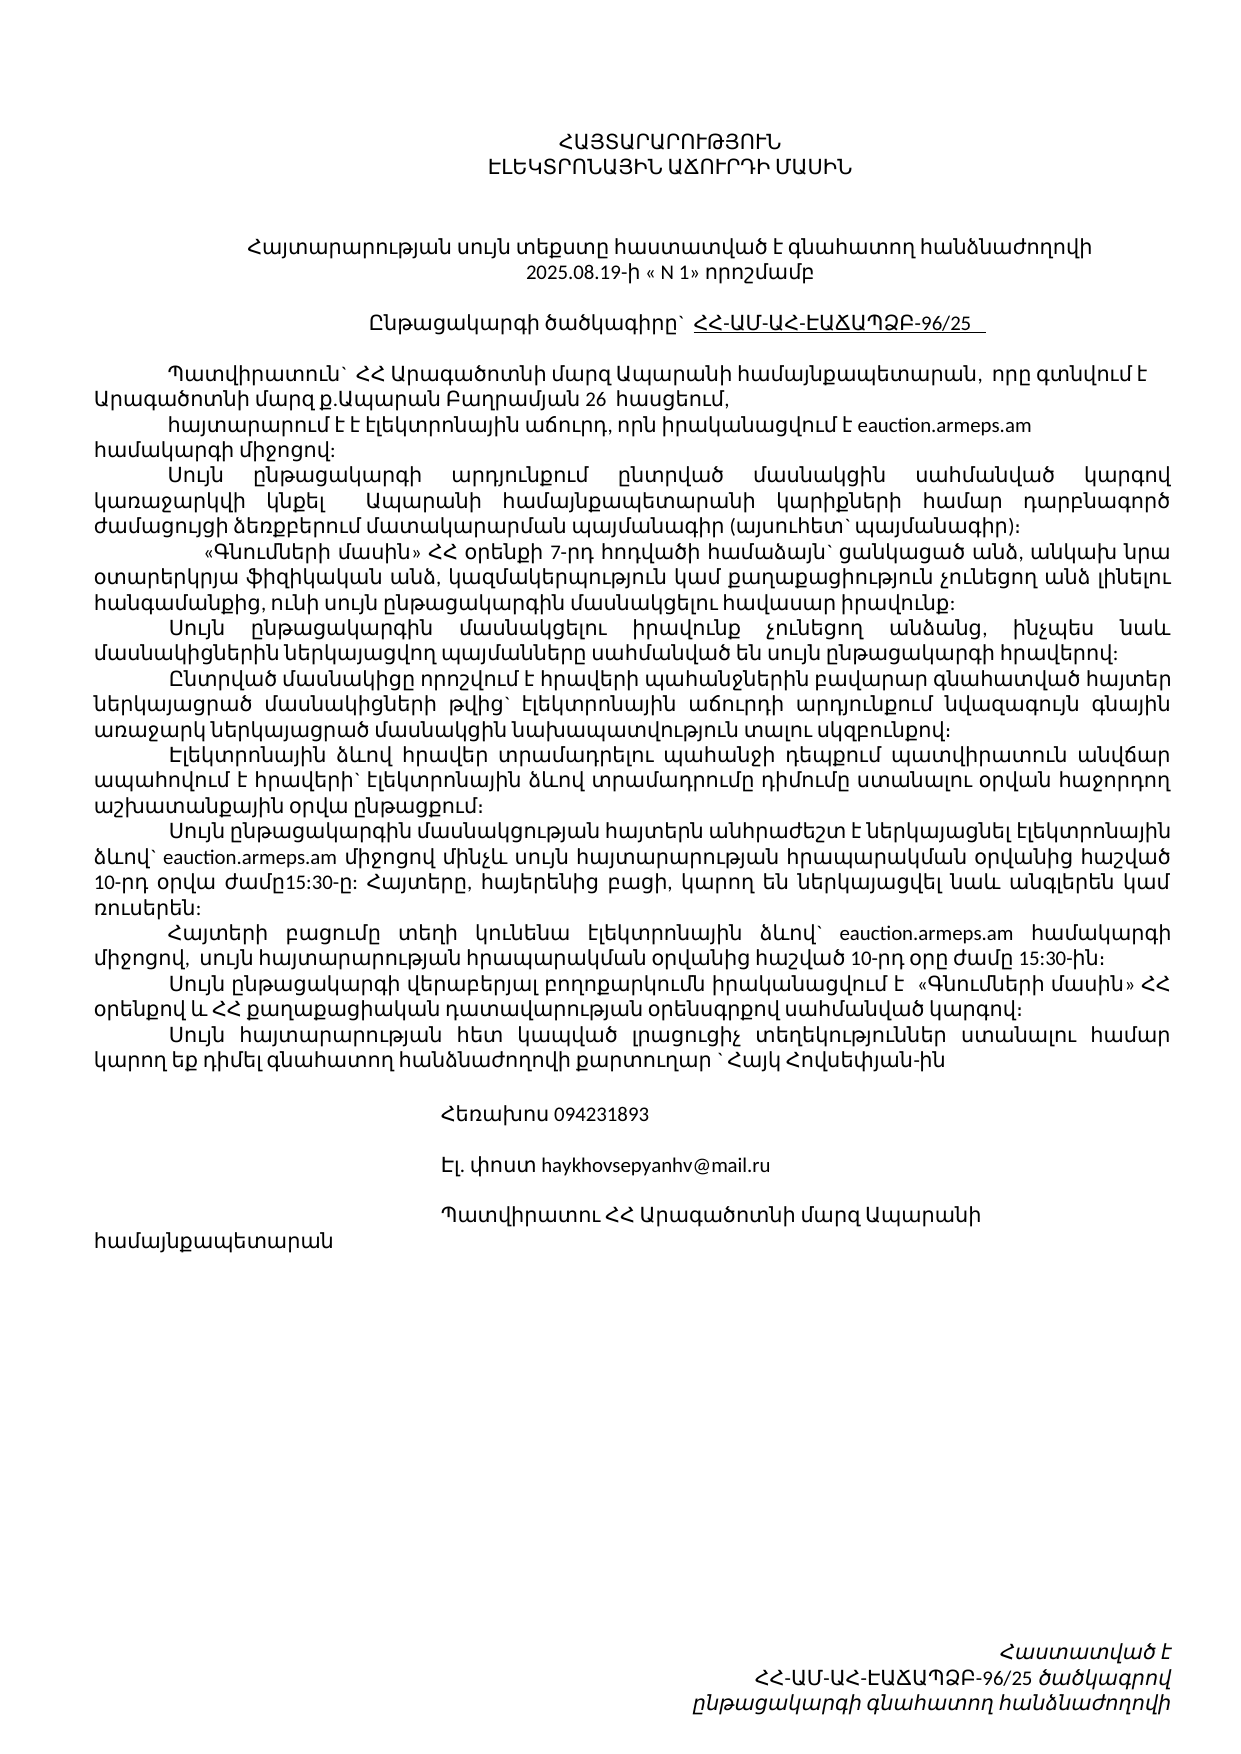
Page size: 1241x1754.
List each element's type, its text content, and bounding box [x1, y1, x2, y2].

text ԷԼԵԿՏՐՈՆԱՅԻՆ ԱՃՈՒՐԴԻ ՄԱՍԻՆ [94, 154, 1171, 180]
text 2025.08.19 -ի « N 1» որոշմամբ [94, 259, 1171, 285]
text Պատվիրատուն` ՀՀ Արագածոտնի մարզ Ապարանի համայնքապետարան, որը գտնվում է Արագածոտնի մարզ ք.Ապարան Բաղրամյան 26 հասցեում, [94, 361, 1171, 412]
text Սույն ընթացակարգի արդյունքում ընտրված մասնակցին սահմանված կարգով կառաջարկվի կնքել Ապարանի համայնքապետարանի կարիքների համար դարբնագործ ժամացույցի ձեռքբերում մատակարարման պայմանագիր (այսուհետ` պայմանագիր)։ [94, 463, 1171, 539]
text Սույն ընթացակարգին մասնակցելու իրավունք չունեցող անձանց, ինչպես նաև մասնակիցներին ներկայացվող պայմանները սահմանված են սույն ընթացակարգի հրավերով: [94, 615, 1171, 666]
text Էլեկտրոնային ձևով հրավեր տրամադրելու պահանջի դեպքում պատվիրատուն անվճար ապահովում է հրավերի` էլեկտրոնային ձևով տրամադրումը դիմումը ստանալու օրվան հաջորդող աշխատանքային օրվա ընթացքում։ [94, 742, 1171, 818]
text Սույն հայտարարության հետ կապված լրացուցիչ տեղեկություններ ստանալու համար կարող եք դիմել գնահատող հանձնաժողովի քարտուղար ` Հայկ Հովսեփյան-ին [94, 1022, 1171, 1073]
text Սույն ընթացակարգի վերաբերյալ բողոքարկումն իրականացվում է «Գնումների մասին» ՀՀ օրենքով և ՀՀ քաղաքացիական դատավարության օրենսգրքով սահմանված կարգով։ [94, 971, 1171, 1022]
text «Գնումների մասին» ՀՀ օրենքի 7-րդ հոդվածի համաձայն` ցանկացած անձ, անկախ նրա օտարերկրյա ֆիզիկական անձ, կազմակերպություն կամ քաղաքացիություն չունեցող անձ լինելու հանգամանքից, ունի սույն ընթացակարգին մասնակցելու հավասար իրավունք: [94, 539, 1171, 615]
text Ընթացակարգի ծածկագիրը` ՀՀ-ԱՄ-ԱՀ-ԷԱՃԱՊՁԲ-96/25 [94, 310, 1171, 336]
text Հաստատված է [94, 1639, 1171, 1665]
text Հայտարարության սույն տեքստը հաստատված է գնահատող հանձնաժողովի [94, 234, 1171, 259]
text հայտարարում է է էլեկտրոնային աճուրդ, որն իրականացվում է eauction.armeps.am համակարգի միջոցով: [94, 412, 1171, 463]
text ընթացակարգի գնահատող հանձնաժողովի [94, 1690, 1171, 1716]
text Պատվիրատու ՀՀ Արագածոտնի մարզ Ապարանի համայնքապետարան [94, 1203, 1171, 1253]
text Ընտրված մասնակիցը որոշվում է հրավերի պահանջներին բավարար գնահատված հայտեր ներկայացրած մասնակիցների թվից` էլեկտրոնային աճուրդի արդյունքում նվազագույն գնային առաջարկ ներկայացրած մասնակցին նախապատվություն տալու սկզբունքով։ [94, 666, 1171, 742]
text Հեռախոս 094231893 [94, 1101, 1171, 1126]
text ՀՀ-ԱՄ-ԱՀ-ԷԱՃԱՊՁԲ-96/25 ծածկագրով [94, 1665, 1171, 1690]
text Հայտերի բացումը տեղի կունենա էլեկտրոնային ձևով` eauction.armeps.am համակարգի միջոցով, սույն հայտարարության հրապարակման օրվանից հաշված 10-րդ օրը ժամը 15:30-ին։ [94, 920, 1171, 971]
text ՀԱՅՏԱՐԱՐՈՒԹՅՈՒՆ [94, 129, 1171, 154]
text Սույն ընթացակարգին մասնակցության հայտերն անհրաժեշտ է ներկայացնել էլեկտրոնային ձևով` eauction.armeps.am միջոցով մինչև սույն հայտարարության հրապարակման օրվանից հաշված 10-րդ օրվա ժամը15:30-ը: Հայտերը, հայերենից բացի, կարող են ներկայացվել նաև անգլերեն կամ ռուսերեն: [94, 818, 1171, 920]
text Էլ. փոստ haykhovsepyanhv@mail.ru [94, 1152, 1171, 1177]
